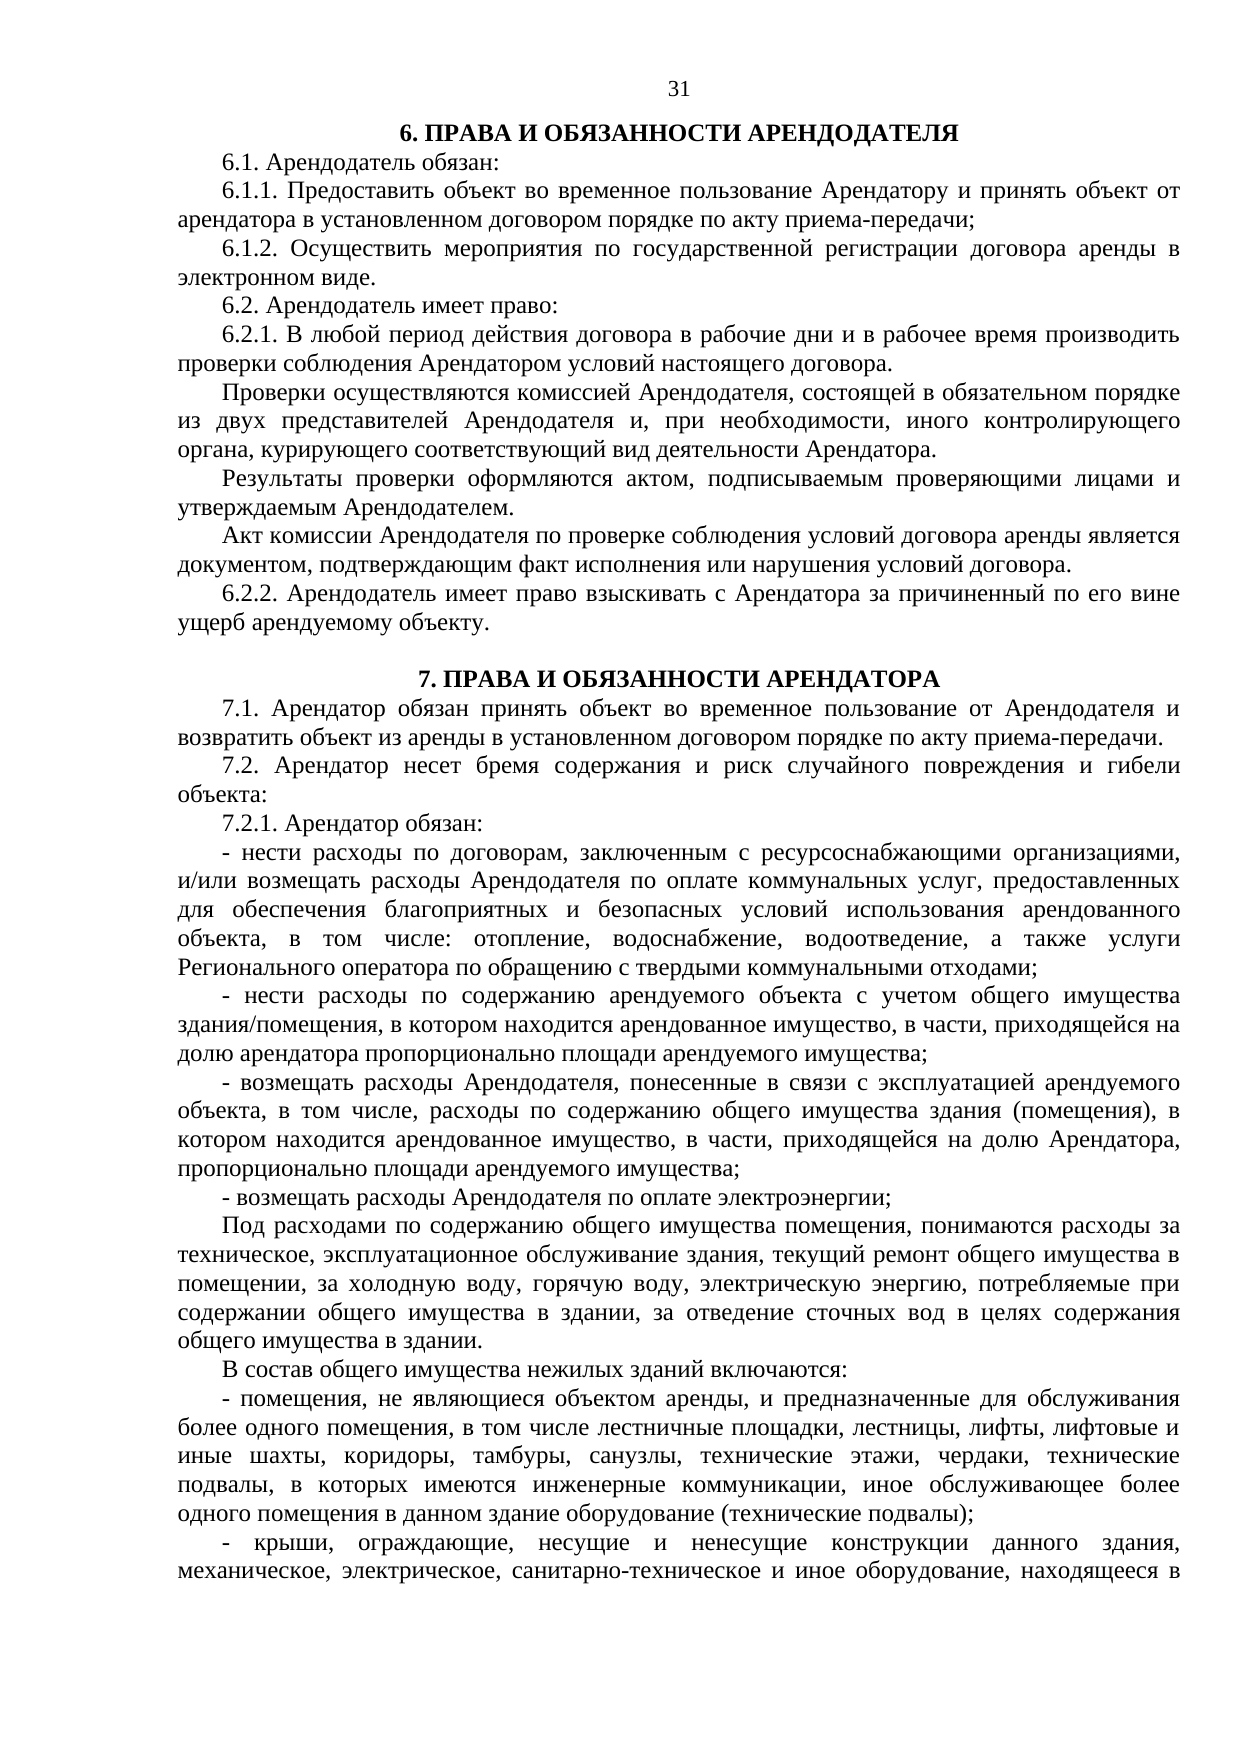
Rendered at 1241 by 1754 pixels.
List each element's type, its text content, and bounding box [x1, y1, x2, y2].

text В состав общего имущества нежилых зданий включаются: [177, 1354, 1181, 1383]
text - возмещать расходы Арендодателя, понесенные в связи с эксплуатацией арендуемого объекта, в том числе, расходы по содержанию общего имущества здания (помещения), в котором находится арендованное имущество, в части, приходящейся на долю Арендатора, пропорционально площади арендуемого имущества; [177, 1067, 1181, 1182]
text 6.1.2. Осуществить мероприятия по государственной регистрации договора аренды в электронном виде. [177, 233, 1181, 291]
text 7. ПРАВА И ОБЯЗАННОСТИ АРЕНДАТОРА [177, 664, 1181, 693]
text Под расходами по содержанию общего имущества помещения, понимаются расходы за техническое, эксплуатационное обслуживание здания, текущий ремонт общего имущества в помещении, за холодную воду, горячую воду, электрическую энергию, потребляемые при содержании общего имущества в здании, за отведение сточных вод в целях содержания общего имущества в здании. [177, 1211, 1181, 1354]
text 6.1. Арендодатель обязан: [177, 147, 1181, 176]
text 6.2.1. В любой период действия договора в рабочие дни и в рабочее время производить проверки соблюдения Арендатором условий настоящего договора. [177, 319, 1181, 377]
text 6.1.1. Предоставить объект во временное пользование Арендатору и принять объект от арендатора в установленном договором порядке по акту приема-передачи; [177, 176, 1181, 233]
text 6. ПРАВА И ОБЯЗАННОСТИ АРЕНДОДАТЕЛЯ [177, 118, 1181, 147]
text 6.2.2. Арендодатель имеет право взыскивать с Арендатора за причиненный по его вине ущерб арендуемому объекту. [177, 578, 1181, 636]
text 7.2.1. Арендатор обязан: [177, 808, 1181, 837]
text - нести расходы по договорам, заключенным с ресурсоснабжающими организациями, и/или возмещать расходы Арендодателя по оплате коммунальных услуг, предоставленных для обеспечения благоприятных и безопасных условий использования арендованного объекта, в том числе: отопление, водоснабжение, водоотведение, а также услуги Регионального оператора по обращению с твердыми коммунальными отходами; [177, 837, 1181, 981]
text Проверки осуществляются комиссией Арендодателя, состоящей в обязательном порядке из двух представителей Арендодателя и, при необходимости, иного контролирующего органа, курирующего соответствующий вид деятельности Арендатора. [177, 377, 1181, 463]
text 7.2. Арендатор несет бремя содержания и риск случайного повреждения и гибели объекта: [177, 751, 1181, 808]
text - возмещать расходы Арендодателя по оплате электроэнергии; [177, 1182, 1181, 1211]
text - нести расходы по содержанию арендуемого объекта с учетом общего имущества здания/помещения, в котором находится арендованное имущество, в части, приходящейся на долю арендатора пропорционально площади арендуемого имущества; [177, 981, 1181, 1067]
text 7.1. Арендатор обязан принять объект во временное пользование от Арендодателя и возвратить объект из аренды в установленном договором порядке по акту приема-передачи. [177, 693, 1181, 751]
text 6.2. Арендодатель имеет право: [177, 291, 1181, 319]
text Результаты проверки оформляются актом, подписываемым проверяющими лицами и утверждаемым Арендодателем. [177, 463, 1181, 521]
text - помещения, не являющиеся объектом аренды, и предназначенные для обслуживания более одного помещения, в том числе лестничные площадки, лестницы, лифты, лифтовые и иные шахты, коридоры, тамбуры, санузлы, технические этажи, чердаки, технические подвалы, в которых имеются инженерные коммуникации, иное обслуживающее более одного помещения в данном здание оборудование (технические подвалы); [177, 1383, 1181, 1527]
text Акт комиссии Арендодателя по проверке соблюдения условий договора аренды является документом, подтверждающим факт исполнения или нарушения условий договора. [177, 521, 1181, 578]
